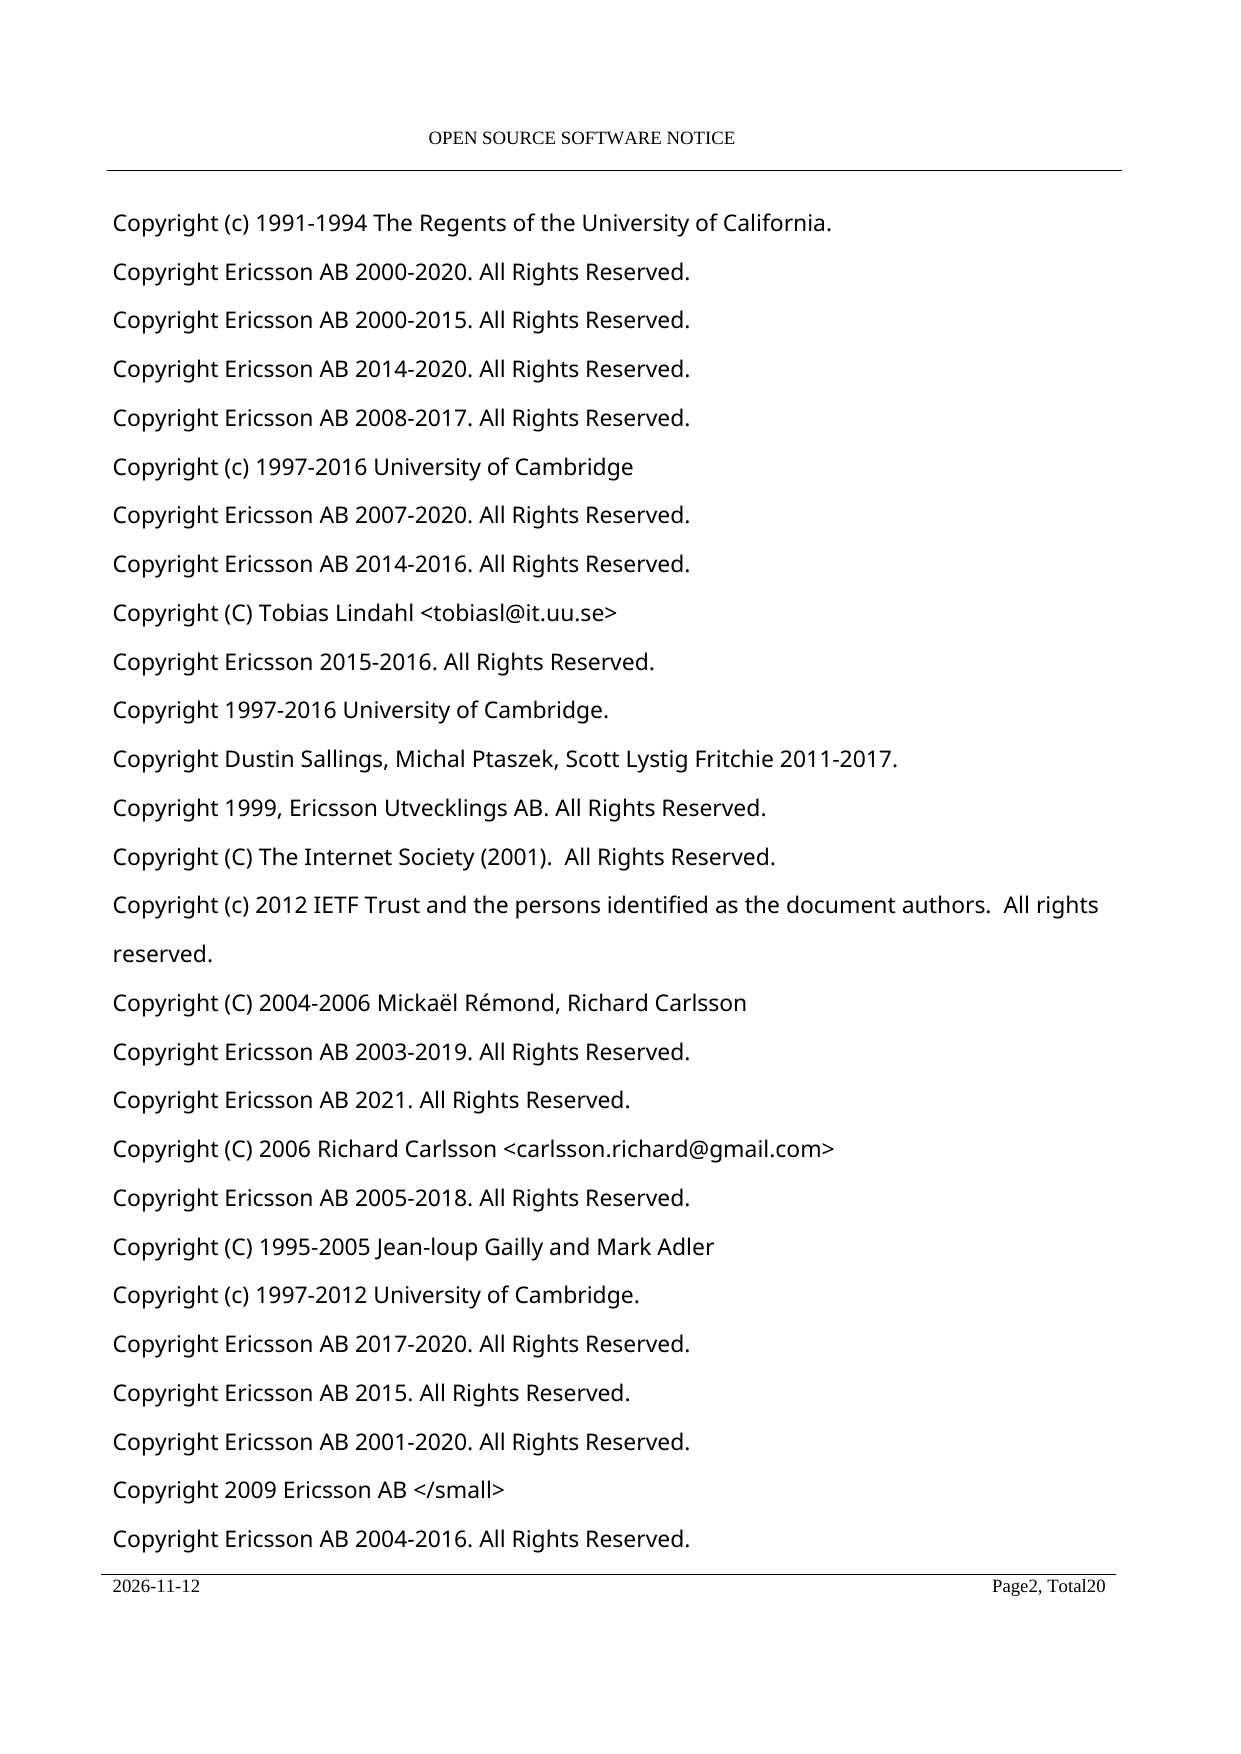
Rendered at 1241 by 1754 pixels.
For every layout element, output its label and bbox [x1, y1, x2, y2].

text [112, 206, 1128, 1555]
